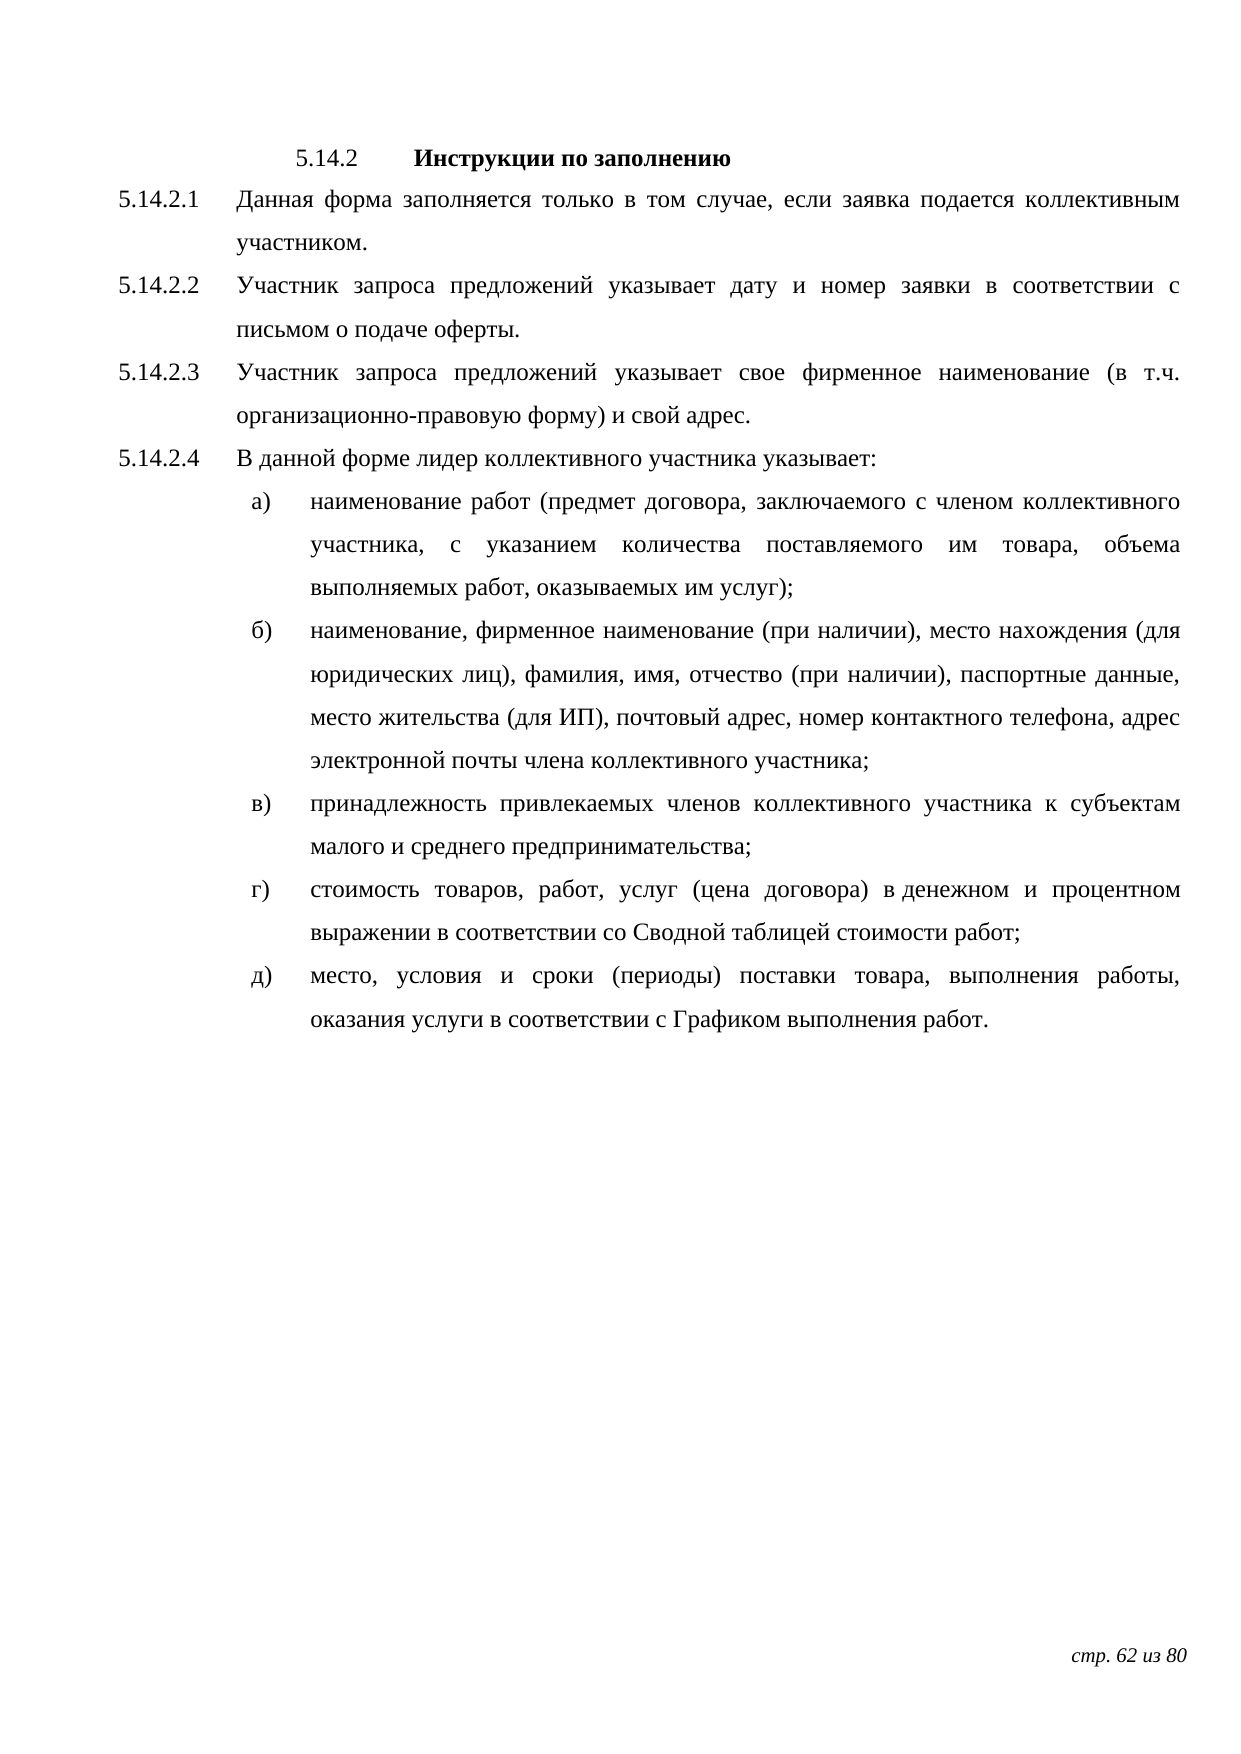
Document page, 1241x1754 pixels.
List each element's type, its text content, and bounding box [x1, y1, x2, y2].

text Данная форма заполняется только в том случае, если заявка подается коллективным участником. [118, 184, 1181, 256]
text принадлежность привлекаемых членов коллективного участника к субъектам малого и среднего предпринимательства; [251, 788, 1181, 860]
text наименование работ (предмет договора, заключаемого с членом коллективного участника, с указанием количества поставляемого им товара, объема выполняемых работ, оказываемых им услуг); [251, 486, 1181, 601]
text стоимость товаров, работ, услуг (цена договора) в денежном и процентном выражении в соответствии со Сводной таблицей стоимости работ; [251, 874, 1181, 946]
text место, условия и сроки (периоды) поставки товара, выполнения работы, оказания услуги в соответствии с Графиком выполнения работ. [251, 961, 1181, 1032]
text Участник запроса предложений указывает дату и номер заявки в соответствии с письмом о подаче оферты. [118, 271, 1181, 342]
text наименование, фирменное наименование (при наличии), место нахождения (для юридических лиц), фамилия, имя, отчество (при наличии), паспортные данные, место жительства (для ИП), почтовый адрес, номер контактного телефона, адрес электронной почты члена коллективного участника; [251, 616, 1181, 774]
text Участник запроса предложений указывает свое фирменное наименование (в т.ч. организационно-правовую форму) и свой адрес. [118, 357, 1181, 429]
text Инструкции по заполнению [236, 143, 1181, 172]
text В данной форме лидер коллективного участника указывает: [118, 443, 1181, 472]
